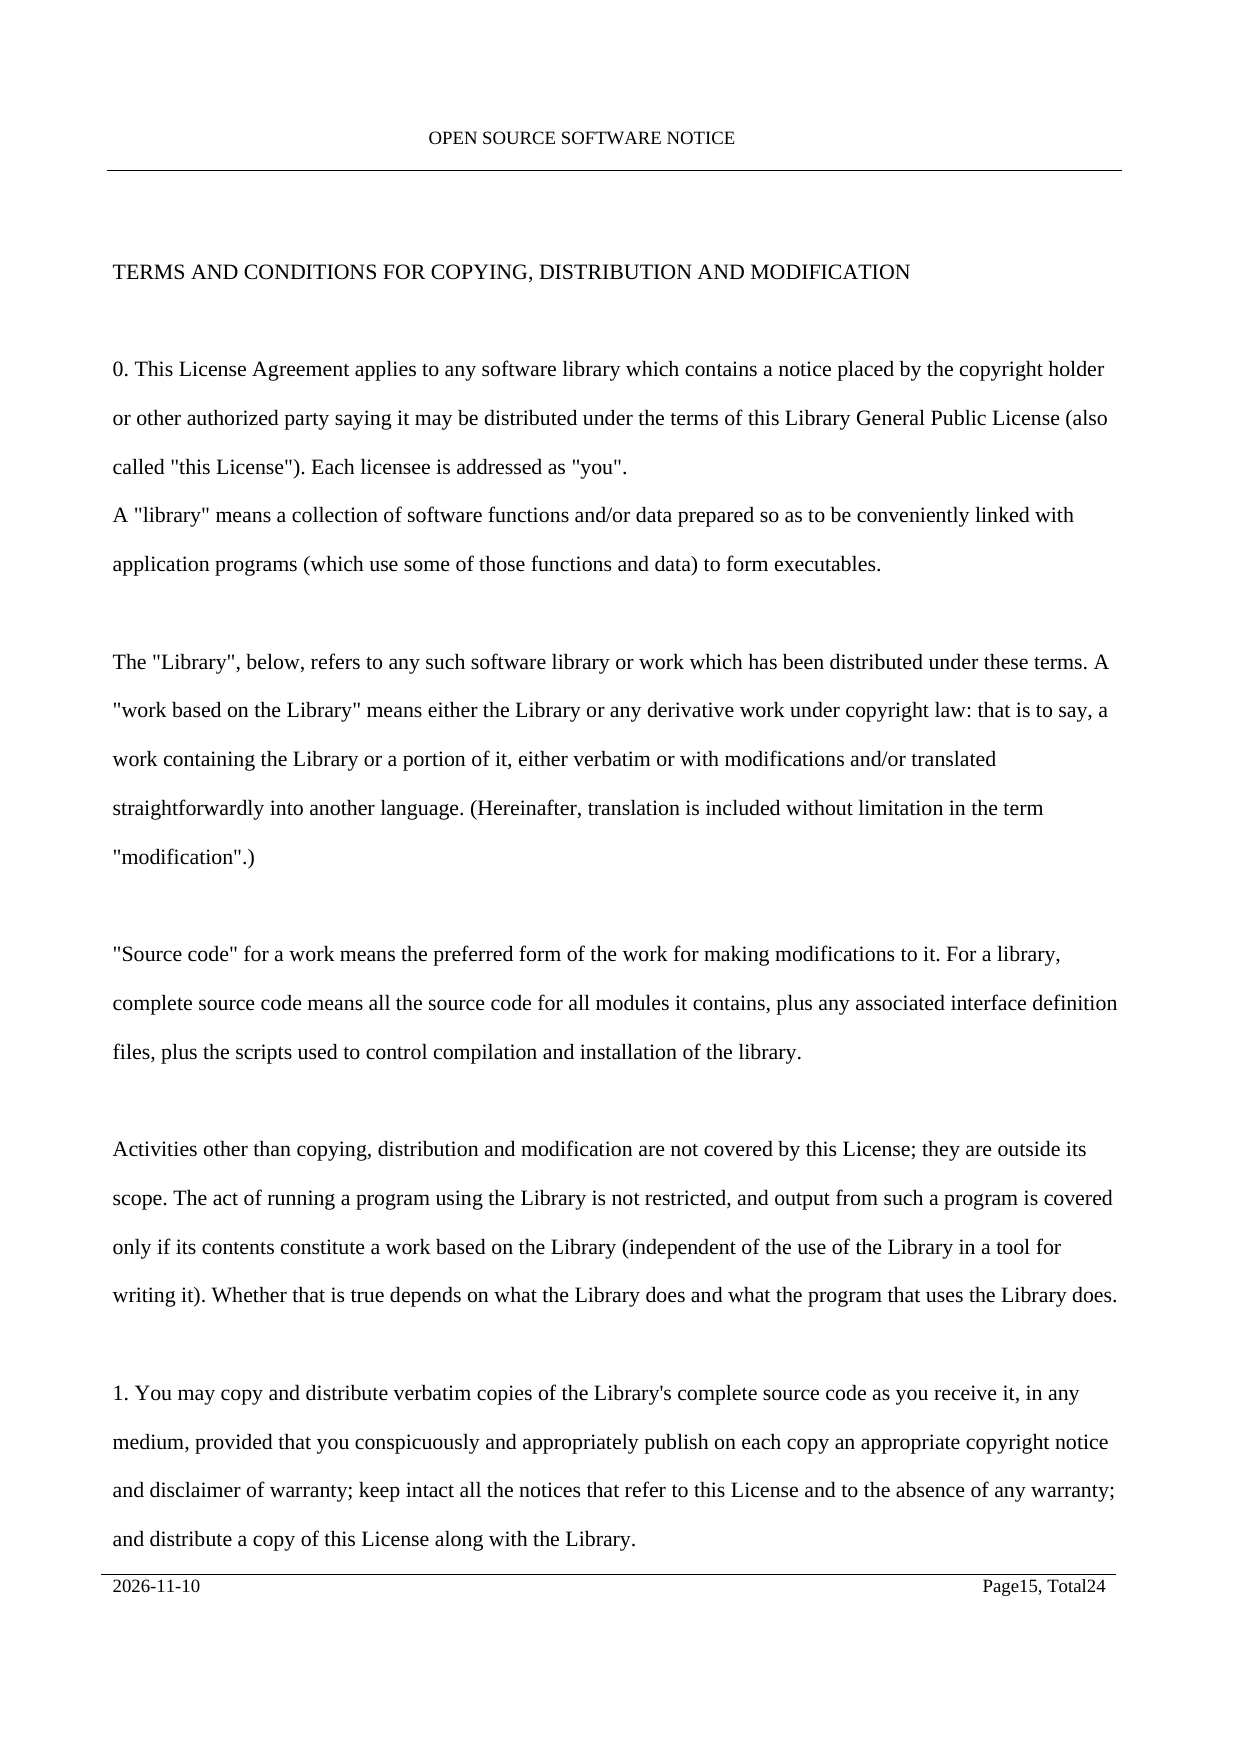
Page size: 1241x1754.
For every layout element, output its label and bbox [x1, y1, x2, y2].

text [112, 206, 1128, 1555]
